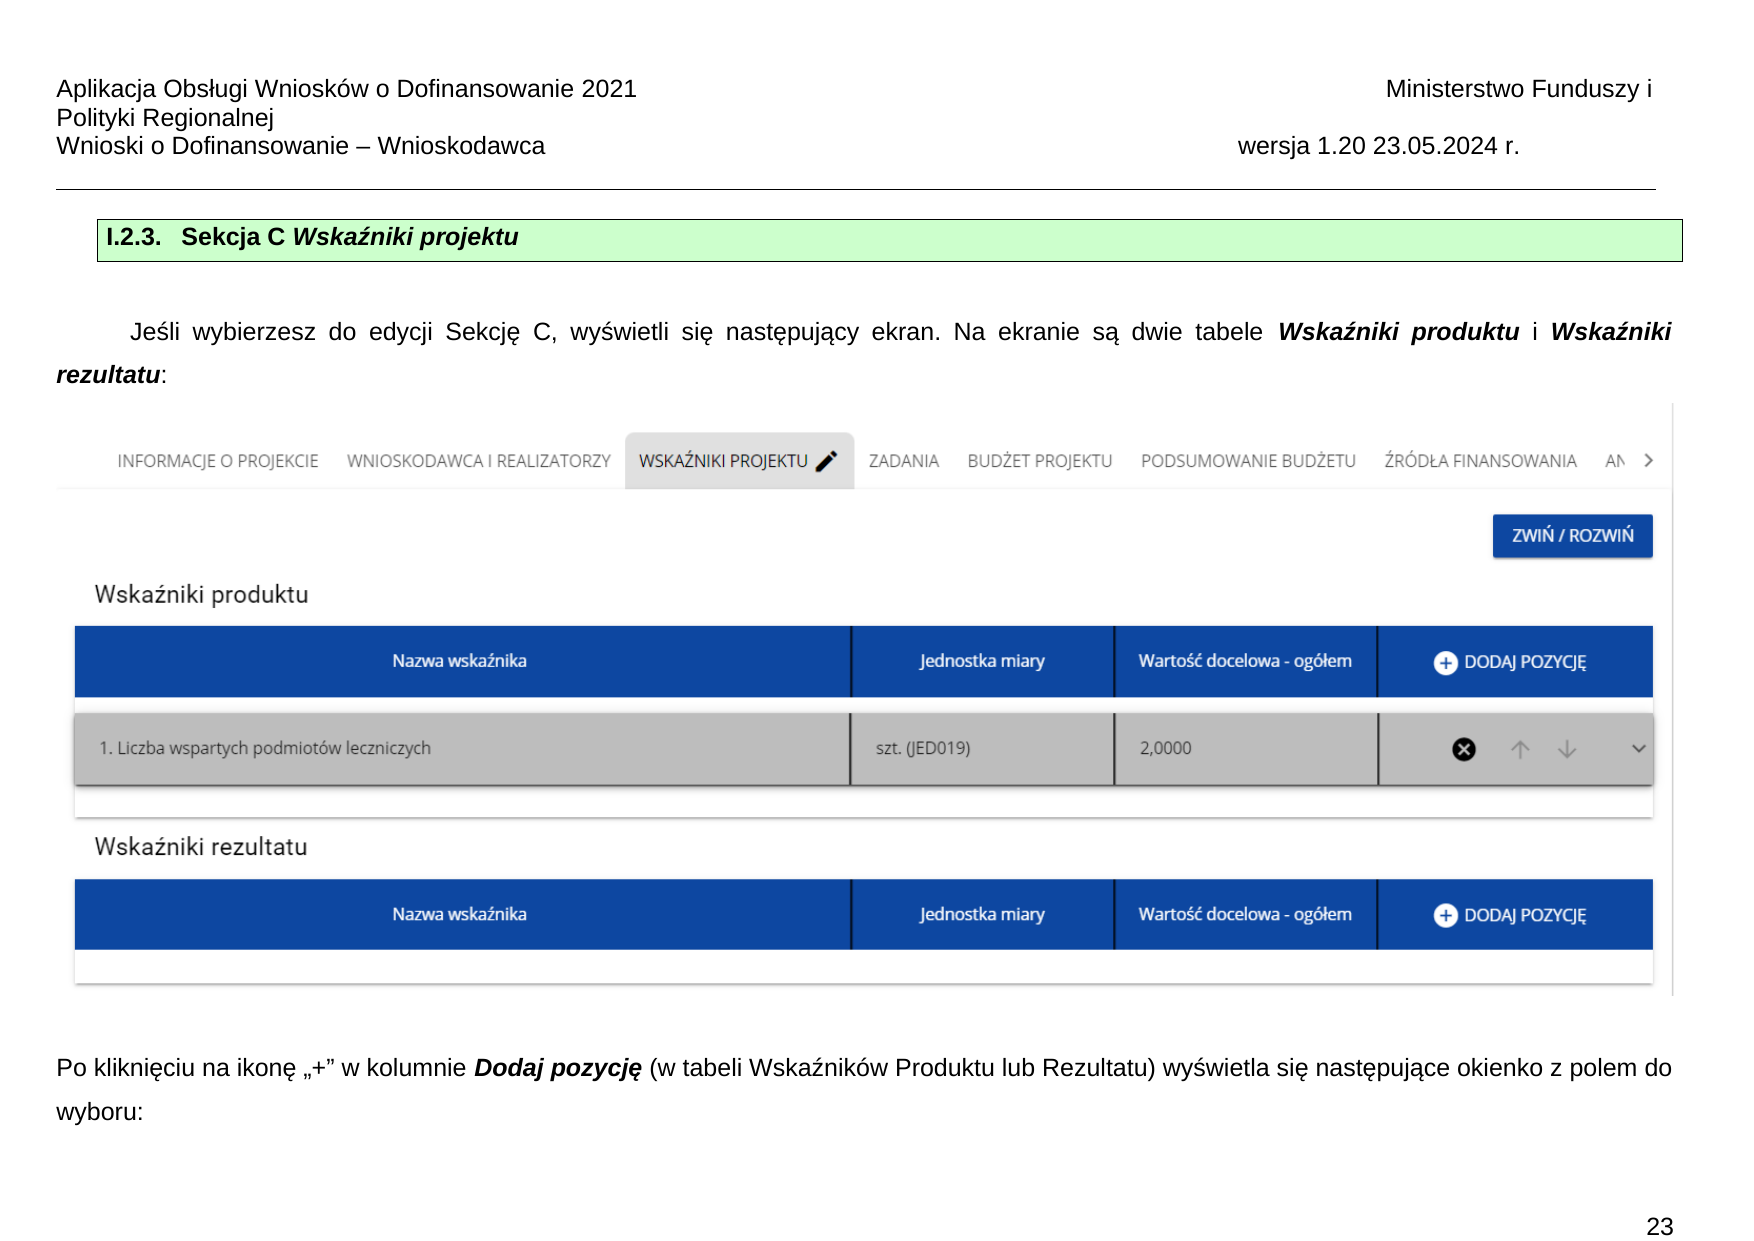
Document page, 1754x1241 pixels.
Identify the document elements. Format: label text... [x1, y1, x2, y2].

text Jeśli wybierzesz do edycji Sekcję C, wyświetli się następujący ekran. Na ekranie są dwie tabele Wskaźniki produktu i Wskaźniki rezultatu: [56, 317, 1674, 389]
subtitle Sekcja C Wskaźniki projektu [98, 220, 1682, 261]
text Po kliknięciu na ikonę „+” w kolumnie Dodaj pozycję (w tabeli Wskaźników Produktu lub Rezultatu) wyświetla się następujące okienko z polem do wyboru: [56, 1053, 1674, 1125]
picture [56, 403, 1674, 996]
